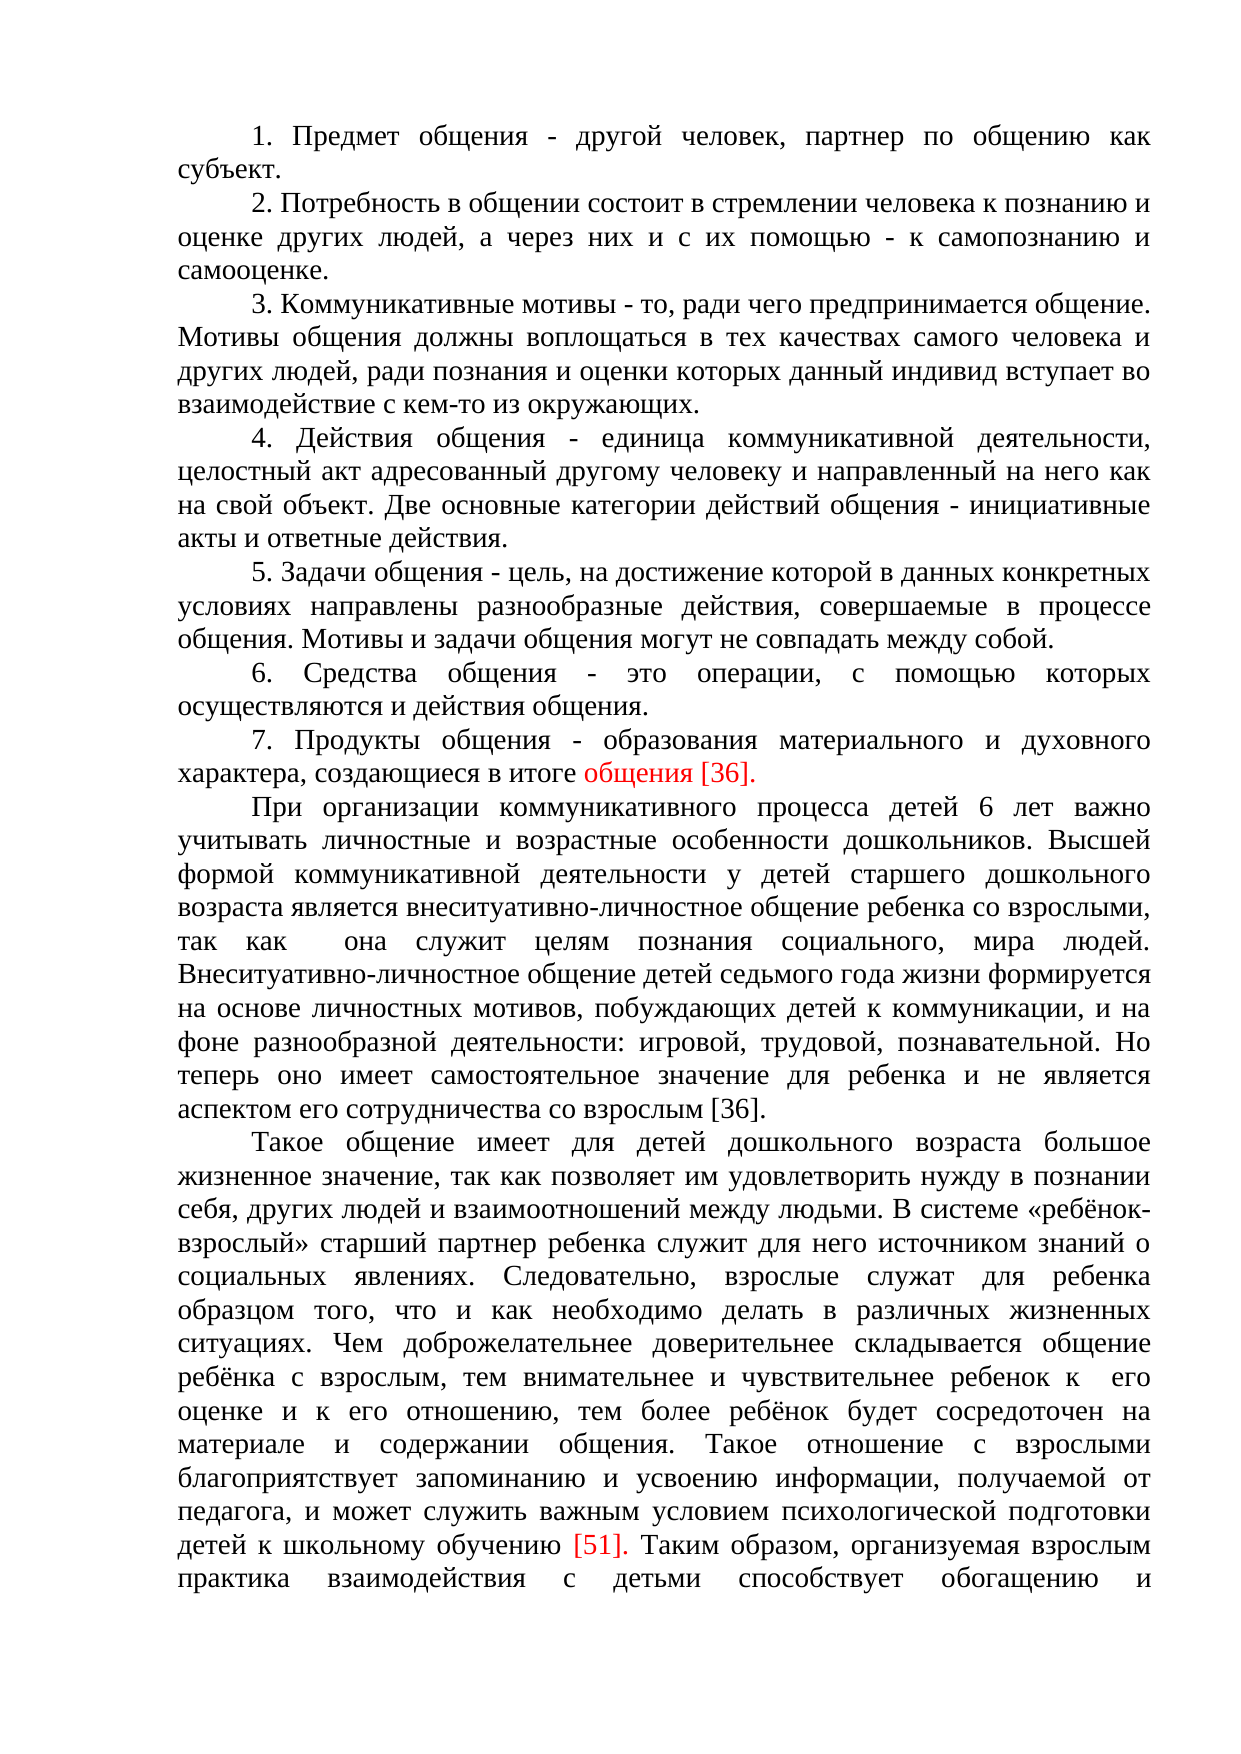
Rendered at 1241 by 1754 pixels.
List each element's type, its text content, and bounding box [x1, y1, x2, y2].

text 2. Потребность в общении состоит в стремлении человека к познанию и оценке других людей, а через них и с их помощью - к самопознанию и самооценке. [177, 185, 1152, 286]
text 4. Действия общения - единица коммуникативной деятельности, целостный акт адресованный другому человеку и направленный на него как на свой объект. Две основные категории действий общения - инициативные акты и ответные действия. [177, 420, 1152, 554]
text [177, 1124, 1152, 1594]
text 3. Коммуникативные мотивы - то, ради чего предпринимается общение. Мотивы общения должны воплощаться в тех качествах самого человека и других людей, ради познания и оценки которых данный индивид вступает во взаимодействие с кем-то из окружающих. [177, 286, 1152, 420]
text 1. Предмет общения - другой человек, партнер по общению как субъект. [177, 118, 1152, 185]
text 5. Задачи общения - цель, на достижение которой в данных конкретных условиях направлены разнообразные действия, совершаемые в процессе общения. Мотивы и задачи общения могут не совпадать между собой. [177, 554, 1152, 655]
text 7. Продукты общения - образования материального и духовного характера, создающиеся в итоге общения [36]. [177, 722, 1152, 789]
text 6. Средства общения - это операции, с помощью которых осуществляются и действия общения. [177, 655, 1152, 722]
text При организации коммуникативного процесса детей 6 лет важно учитывать личностные и возрастные особенности дошкольников. Высшей формой коммуникативной деятельности у детей старшего дошкольного возраста является внеситуативно-личностное общение ребенка со взрослыми, так как она служит целям познания социального, мира людей. Внеситуативно-личностное общение детей седьмого года жизни формируется на основе личностных мотивов, побуждающих детей к коммуникации, и на фоне разнообразной деятельности: игровой, трудовой, познавательной. Но теперь оно имеет самостоятельное значение для ребенка и не является аспектом его сотрудничества со взрослым [36]. [177, 789, 1152, 1124]
